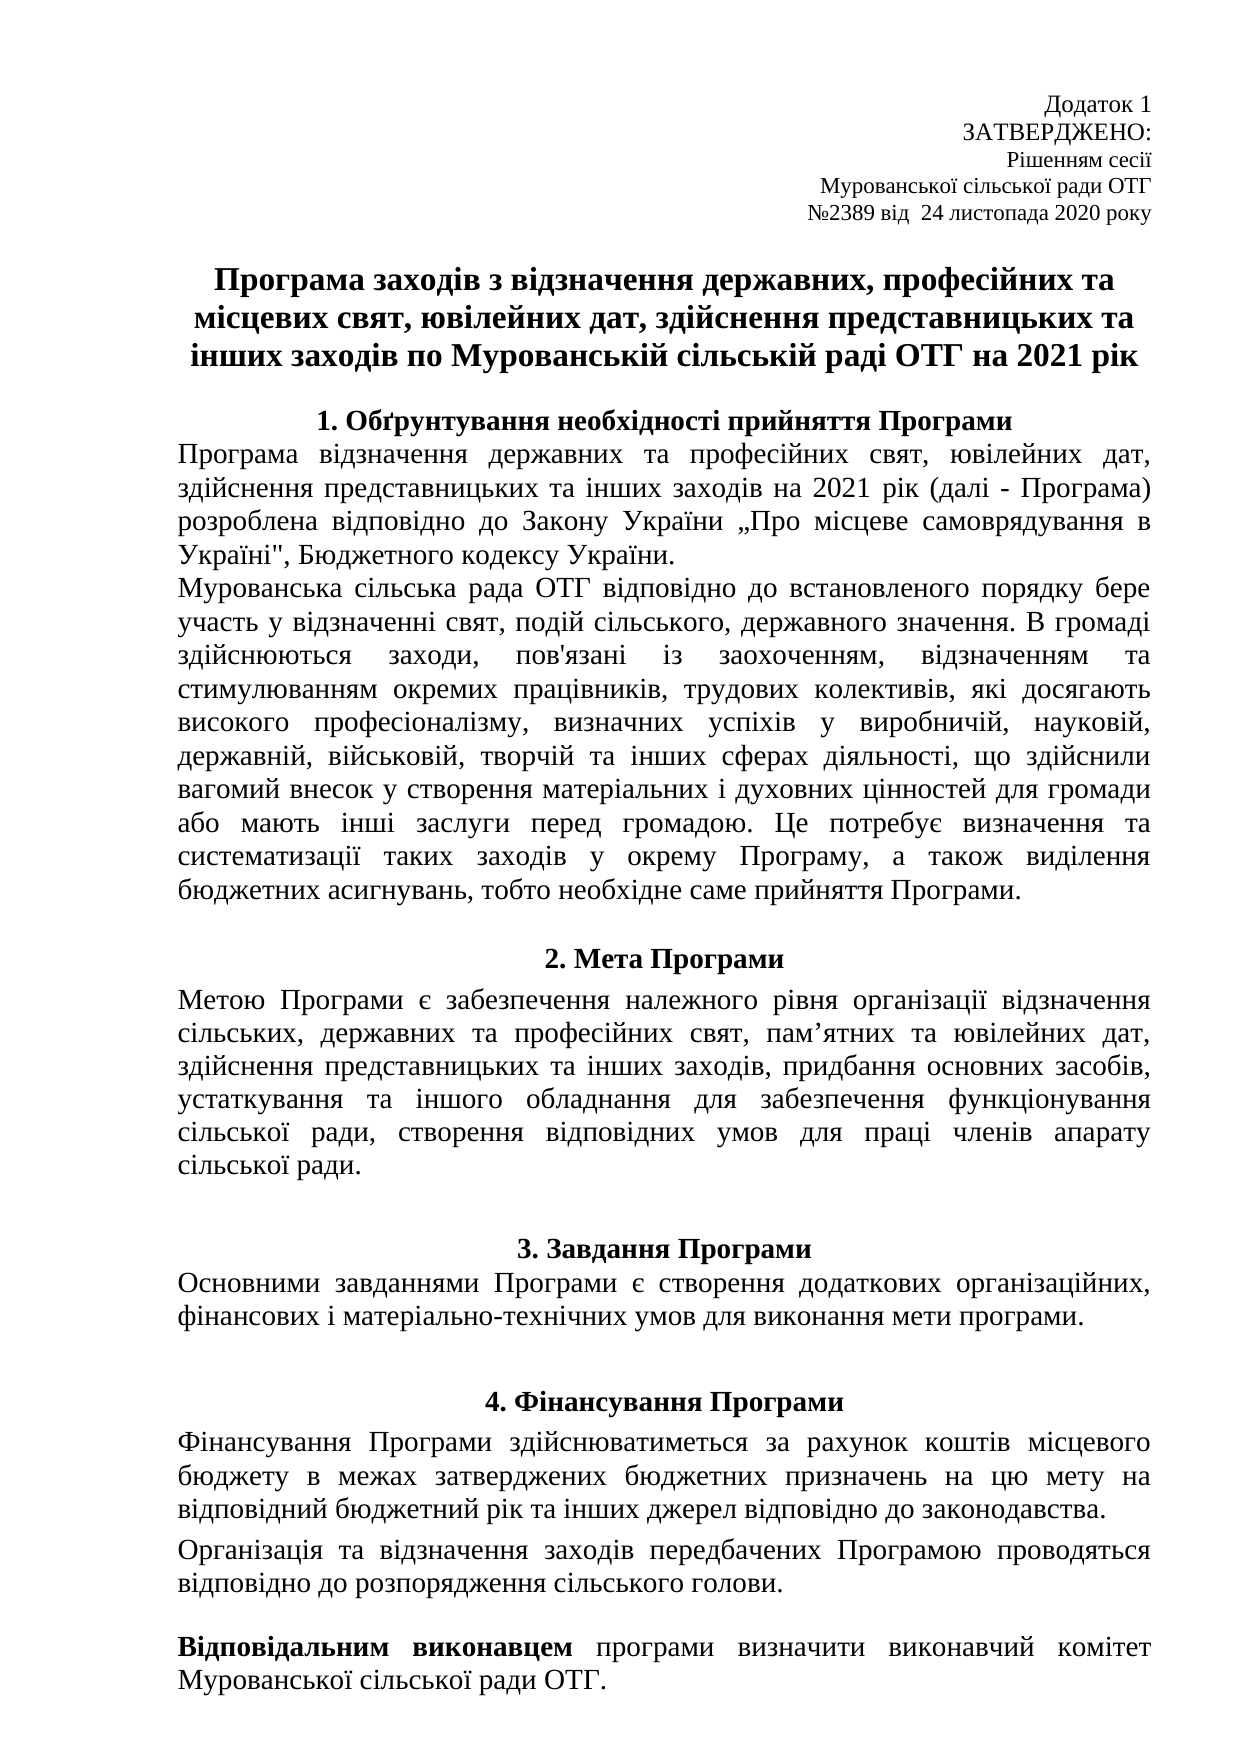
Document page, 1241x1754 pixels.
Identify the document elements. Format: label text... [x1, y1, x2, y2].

text Додаток 1 [118, 89, 1152, 117]
text Мурованської сільської ради ОТГ [118, 172, 1152, 199]
text Відповідальним виконавцем програми визначити виконавчий комітет Мурованської сільської ради ОТГ. [177, 1629, 1152, 1696]
text №2389 від 24 листопада 2020 року [118, 199, 1152, 225]
text Фінансування Програми здійснюватиметься за рахунок коштів місцевого бюджету в межах затверджених бюджетних призначень на цю мету на відповідний бюджетний рік та інших джерел відповідно до законодавства. [177, 1425, 1152, 1525]
text Програма відзначення державних та професійних свят, ювілейних дат, здійснення представницьких та інших заходів на 2021 рік (далі - Програма) розроблена відповідно до Закону України „Про місцеве самоврядування в Україні", Бюджетного кодексу України. [177, 436, 1152, 571]
text Програма заходів з відзначення державних, професійних та місцевих свят, ювілейних дат, здійснення представницьких та інших заходів по Мурованській сільській раді ОТГ на 2021 рік [177, 259, 1152, 374]
text Мурованська сільська рада ОТГ відповідно до встановленого порядку бере участь у відзначенні свят, подій сільського, державного значення. В громаді здійснюються заходи, пов'язані із заохоченням, відзначенням та стимулюванням окремих працівників, трудових колективів, які досягають високого професіоналізму, визначних успіхів у виробничій, науковій, державній, військовій, творчій та інших сферах діяльності, що здійснили вагомий внесок у створення матеріальних і духовних цінностей для громади або мають інші заслуги перед громадою. Це потребує визначення та систематизації таких заходів у окрему Програму, а також виділення бюджетних асигнувань, тобто необхідне саме прийняття Програми. [177, 571, 1152, 906]
text 4. Фінансування Програми [177, 1384, 1152, 1418]
text ЗАТВЕРДЖЕНО: [118, 117, 1152, 146]
text Метою Програми є забезпечення належного рівня організації відзначення сільських, державних та професійних свят, пам’ятних та ювілейних дат, здійснення представницьких та інших заходів, придбання основних засобів, устаткування та іншого обладнання для забезпечення функціонування сільської ради, створення відповідних умов для праці членів апарату сільської ради. [177, 983, 1152, 1181]
text 3. Завдання Програми [177, 1232, 1152, 1266]
text Основними завданнями Програми є створення додаткових організаційних, фінансових і матеріально-технічних умов для виконання мети програми. [177, 1266, 1152, 1332]
text Організація та відзначення заходів передбачених Програмою проводяться відповідно до розпорядження сільського голови. [177, 1532, 1152, 1599]
text Рішенням сесії [118, 146, 1152, 172]
text 1. Обґрунтування необхідності прийняття Програми [177, 403, 1152, 436]
text 2. Мета Програми [177, 942, 1152, 975]
